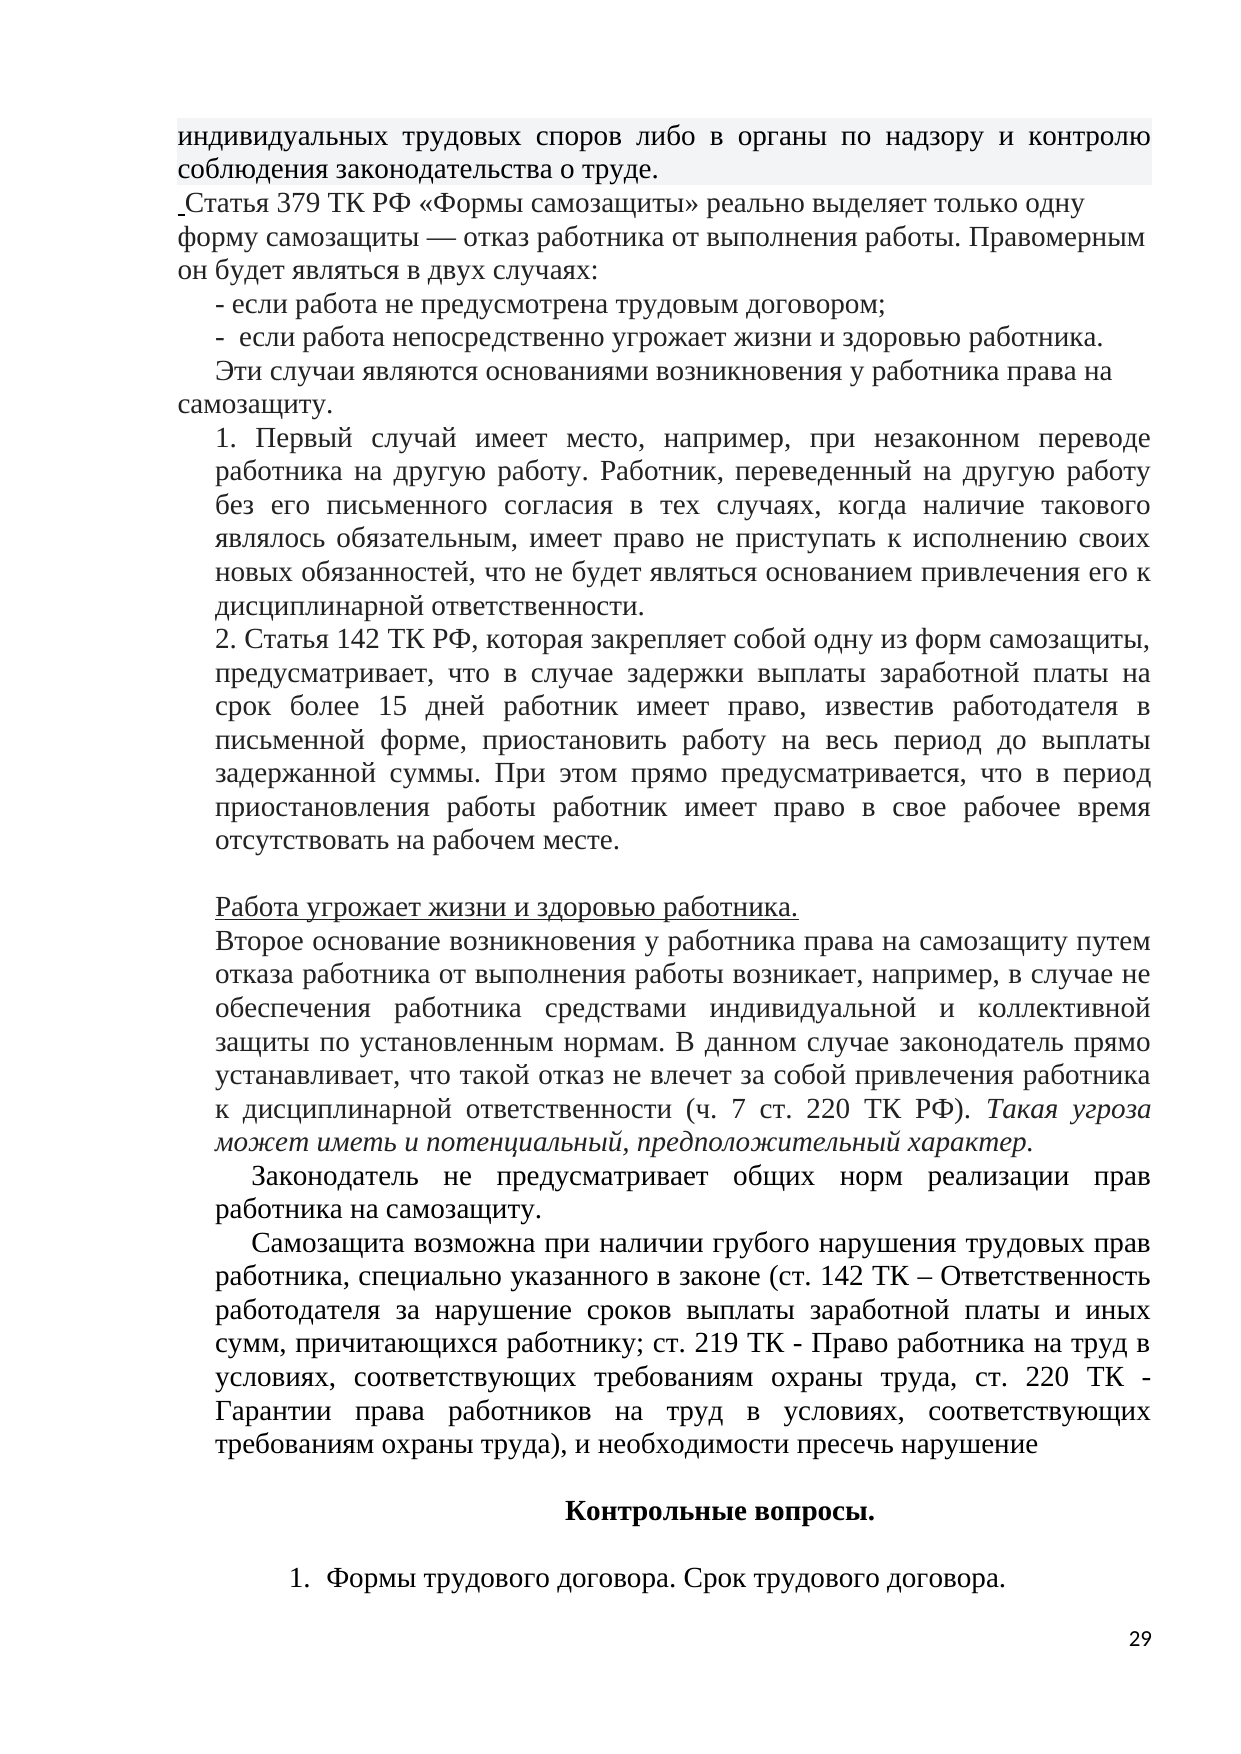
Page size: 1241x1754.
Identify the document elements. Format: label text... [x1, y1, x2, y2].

list Работа угрожает жизни и здоровью работника. [215, 889, 1152, 923]
list 1. Первый случай имеет место, например, при незаконном переводе работника на другую работу. Работник, переведенный на другую работу без его письменного согласия в тех случаях, когда наличие такового являлось обязательным, имеет право не приступать к исполнению своих новых обязанностей, что не будет являться основанием привлечения его к дисциплинарной ответственности. [215, 420, 1152, 621]
list Законодатель не предусматривает общих норм реализации прав работника на самозащиту. [215, 1158, 1152, 1225]
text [177, 118, 1152, 185]
list Второе основание возникновения у работника права на самозащиту путем отказа работника от выполнения работы возникает, например, в случае не обеспечения работника средствами индивидуальной и коллективной защиты по установленным нормам. В данном случае законодатель прямо устанавливает, что такой отказ не влечет за собой привлечения работника к дисциплинарной ответственности (ч. 7 ст. 220 ТК РФ). Такая угроза может иметь и потенциальный, предположительный характер. [215, 923, 1152, 1158]
list Контрольные вопросы. [288, 1493, 1152, 1527]
list Самозащита возможна при наличии грубого нарушения трудовых прав работника, специально указанного в законе (ст. 142 ТК – Ответственность работодателя за нарушение сроков выплаты заработной платы и иных сумм, причитающихся работнику; ст. 219 ТК - Право работника на труд в условиях, соответствующих требованиям охраны труда, ст. 220 ТК - Гарантии права работников на труд в условиях, соответствующих требованиям охраны труда), и необходимости пресечь нарушение [215, 1225, 1152, 1460]
list 2. Статья 142 ТК РФ, которая закрепляет собой одну из форм самозащиты, предусматривает, что в случае задержки выплаты заработной платы на срок более 15 дней работник имеет право, известив работодателя в письменной форме, приостановить работу на весь период до выплаты задержанной суммы. При этом прямо предусматривается, что в период приостановления работы работник имеет право в свое рабочее время отсутствовать на рабочем месте. [215, 621, 1152, 856]
list - если работа не предусмотрена трудовым договором; [215, 286, 1152, 319]
text Эти случаи являются основаниями возникновения у работника права на самозащиту. [177, 353, 1152, 420]
text - если работа непосредственно угрожает жизни и здоровью работника. [177, 319, 1152, 353]
list Формы трудового договора. Срок трудового договора. [288, 1560, 1152, 1594]
text Статья 379 ТК РФ «Формы самозащиты» реально выделяет только одну форму самозащиты — отказ работника от выполнения работы. Правомерным он будет являться в двух случаях: [177, 185, 1152, 286]
